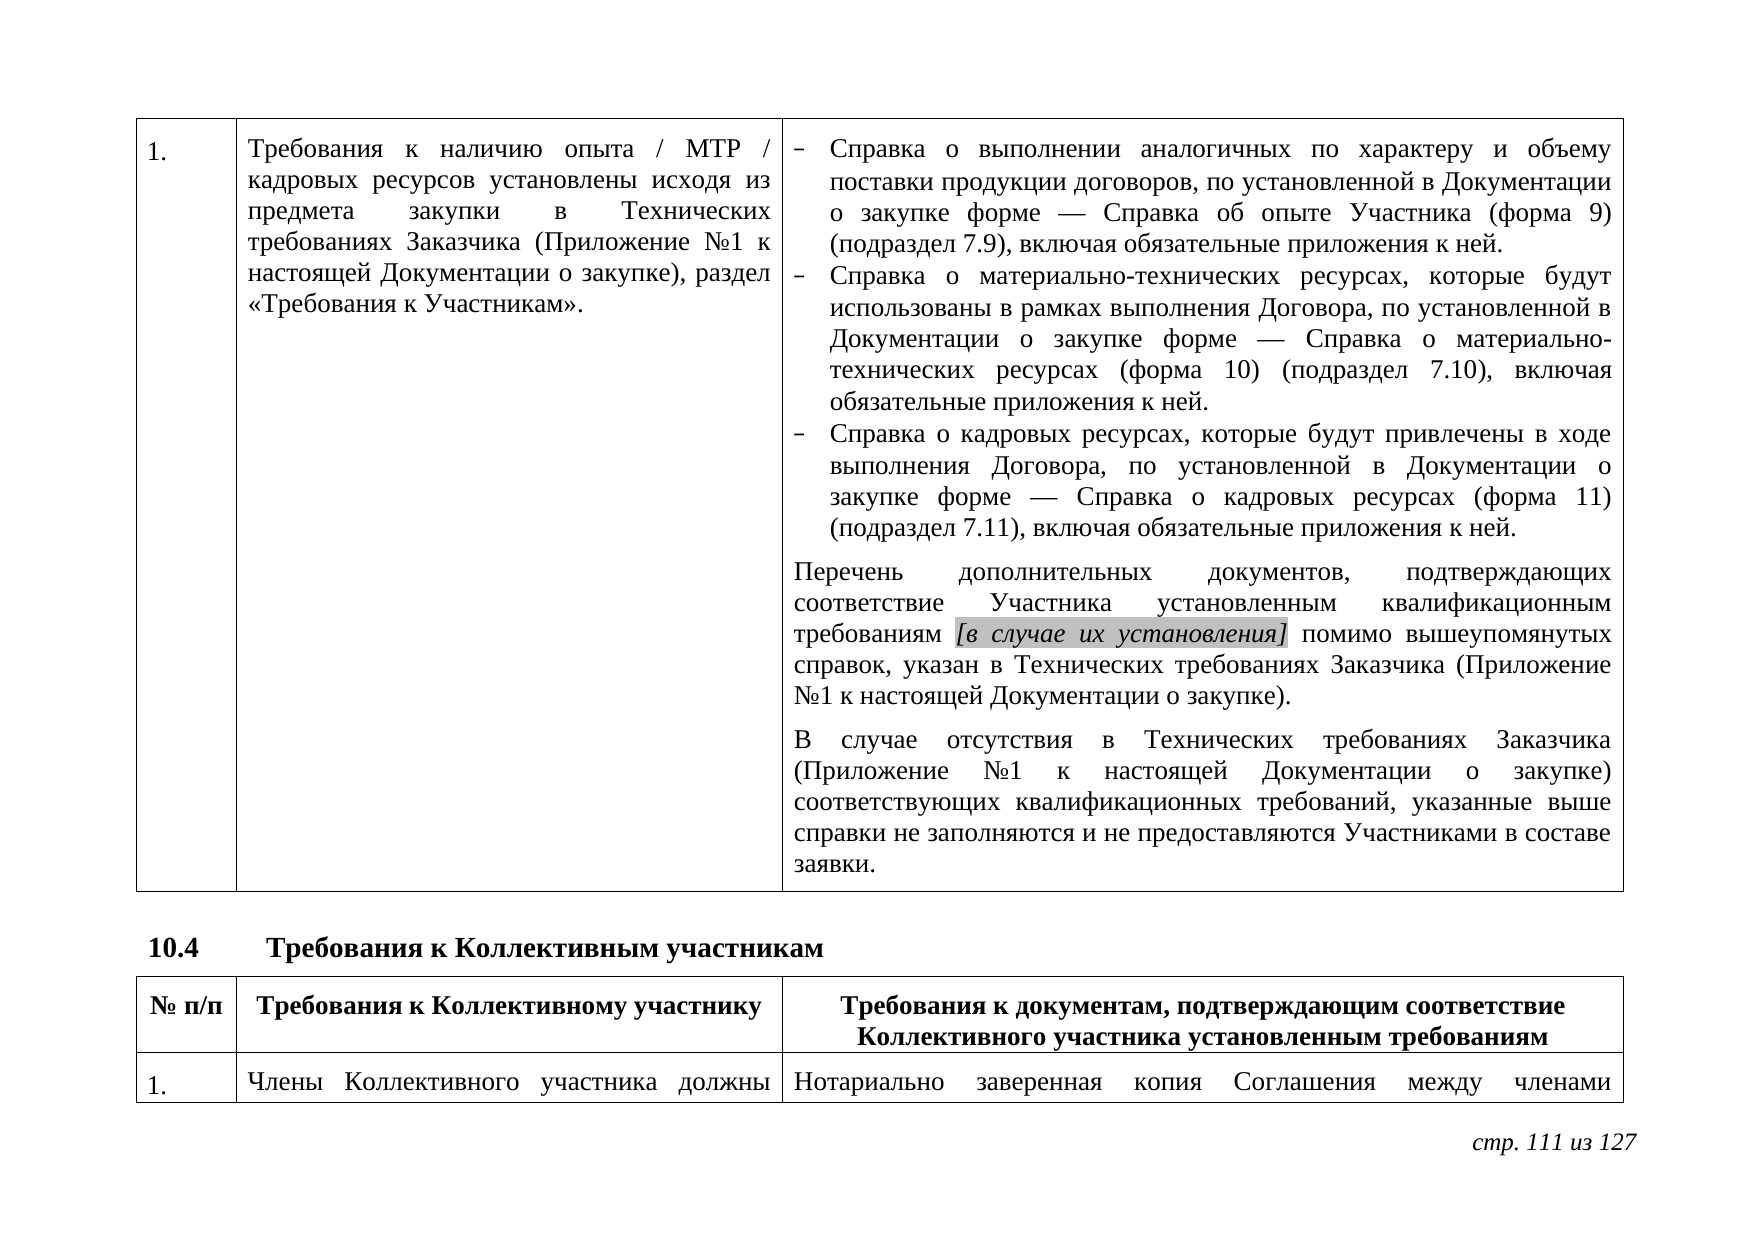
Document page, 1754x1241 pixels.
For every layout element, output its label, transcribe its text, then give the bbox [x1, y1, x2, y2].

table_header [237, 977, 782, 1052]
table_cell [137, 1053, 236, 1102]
subtitle Требования к Коллективным участникам [148, 930, 1636, 963]
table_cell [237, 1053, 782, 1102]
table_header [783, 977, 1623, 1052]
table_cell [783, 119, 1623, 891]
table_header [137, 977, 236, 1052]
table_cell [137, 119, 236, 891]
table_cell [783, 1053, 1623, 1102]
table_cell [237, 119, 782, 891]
